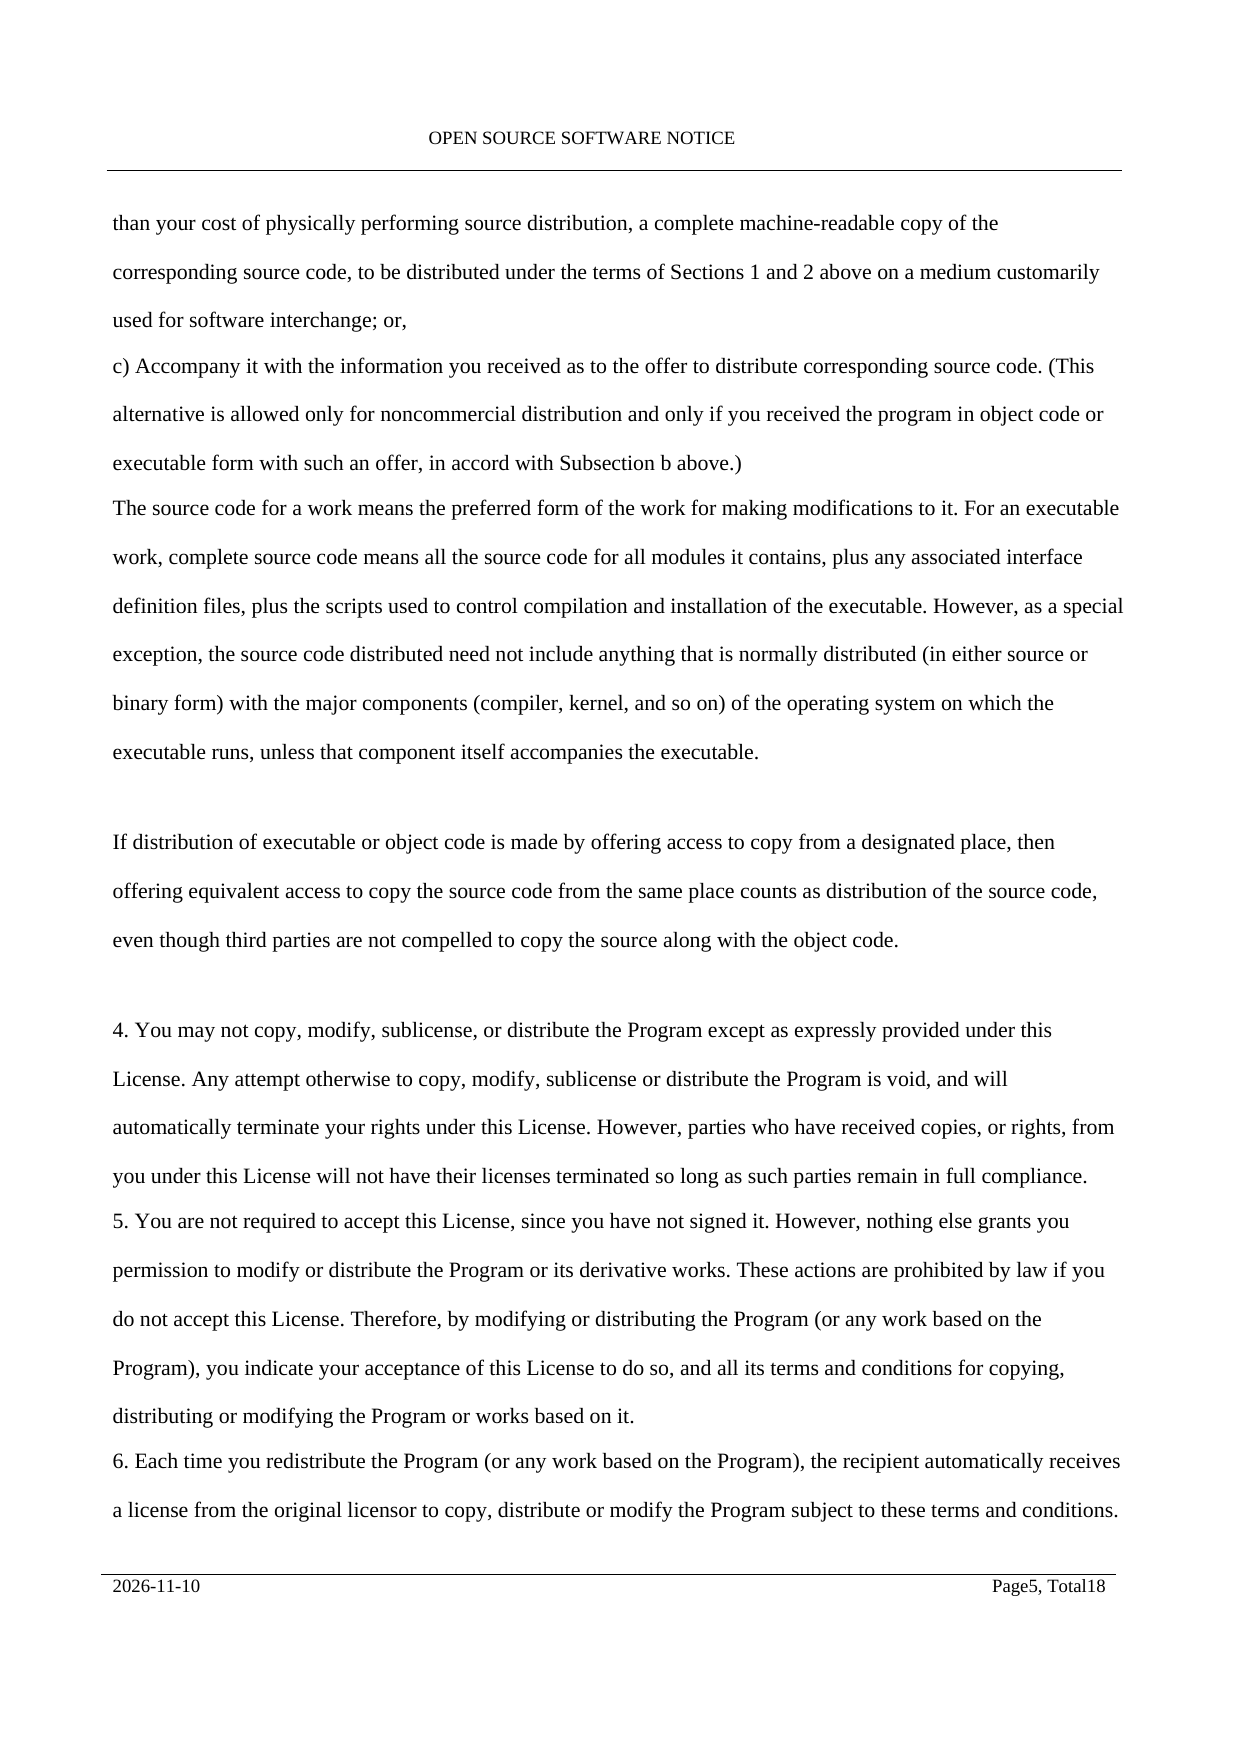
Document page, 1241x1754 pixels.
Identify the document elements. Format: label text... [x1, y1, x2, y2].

text The source code for a work means the preferred form of the work for making modifications to it. For an executable work, complete source code means all the source code for all modules it contains, plus any associated interface definition files, plus the scripts used to control compilation and installation of the executable. However, as a special exception, the source code distributed need not include anything that is normally distributed (in either source or binary form) with the major components (compiler, kernel, and so on) of the operating system on which the executable runs, unless that component itself accompanies the executable. [112, 492, 1128, 768]
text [112, 1445, 1128, 1526]
text 5. You are not required to accept this License, since you have not signed it. However, nothing else grants you permission to modify or distribute the Program or its derivative works. These actions are prohibited by law if you do not accept this License. Therefore, by modifying or distributing the Program (or any work based on the Program), you indicate your acceptance of this License to do so, and all its terms and conditions for copying, distributing or modifying the Program or works based on it. [112, 1204, 1128, 1432]
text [112, 206, 1128, 336]
text If distribution of executable or object code is made by offering access to copy from a designated place, then offering equivalent access to copy the source code from the same place counts as distribution of the source code, even though third parties are not compelled to copy the source along with the object code. [112, 826, 1128, 956]
text c) Accompany it with the information you received as to the offer to distribute corresponding source code. (This alternative is allowed only for noncommercial distribution and only if you received the program in object code or executable form with such an offer, in accord with Subsection b above.) [112, 349, 1128, 479]
text 4. You may not copy, modify, sublicense, or distribute the Program except as expressly provided under this License. Any attempt otherwise to copy, modify, sublicense or distribute the Program is void, and will automatically terminate your rights under this License. However, parties who have received copies, or rights, from you under this License will not have their licenses terminated so long as such parties remain in full compliance. [112, 1013, 1128, 1192]
